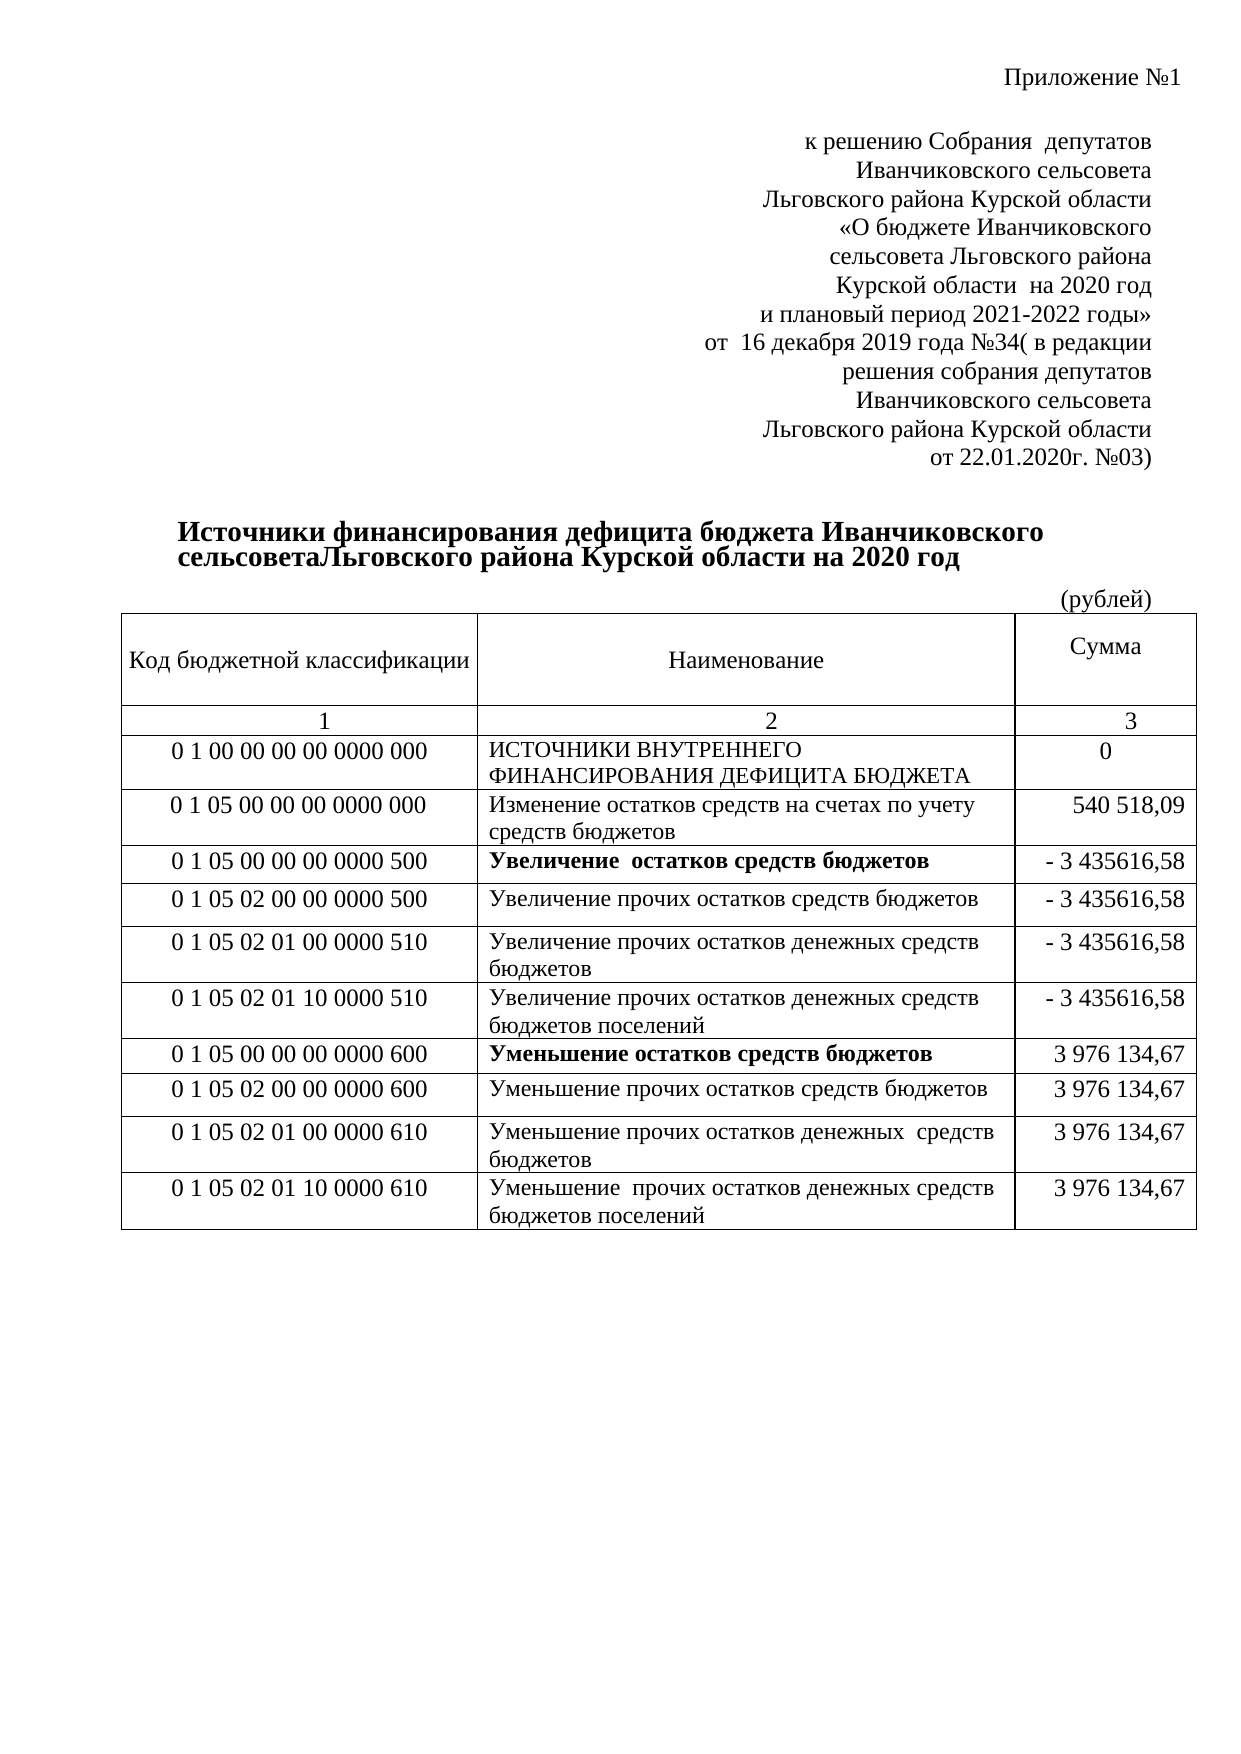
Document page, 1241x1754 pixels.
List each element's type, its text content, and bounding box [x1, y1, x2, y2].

table_cell 3 [1016, 706, 1196, 735]
text (рублей) [177, 584, 1152, 613]
table_cell ИСТОЧНИКИ ВНУТРЕННЕГО ФИНАНСИРОВАНИЯ ДЕФИЦИТА БЮДЖЕТА [478, 736, 1014, 789]
table_cell 0 1 05 02 01 00 0000 510 [122, 927, 477, 982]
table_cell 0 1 00 00 00 00 0000 000 [122, 736, 477, 789]
text решения собрания депутатов [177, 356, 1152, 385]
table_cell Увеличение прочих остатков денежных средств бюджетов [478, 927, 1014, 982]
text Курской области на 2020 год [177, 270, 1152, 299]
subtitle Приложение №1 [177, 62, 1181, 91]
table_cell - 3 435616,58 [1016, 884, 1196, 926]
table_header Сумма [1016, 614, 1196, 705]
table_cell 540 518,09 [1016, 790, 1196, 845]
table_cell Увеличение прочих остатков денежных средств бюджетов поселений [478, 983, 1014, 1038]
text Льговского района Курской области [177, 184, 1152, 212]
text сельсовета Льговского района [177, 241, 1152, 270]
table_header Наименование [478, 614, 1014, 705]
table_cell Уменьшение прочих остатков денежных средств бюджетов [478, 1117, 1014, 1172]
table_cell 0 1 05 00 00 00 0000 600 [122, 1039, 477, 1073]
table_cell 3 976 134,67 [1016, 1117, 1196, 1172]
table_cell Уменьшение остатков средств бюджетов [478, 1039, 1014, 1073]
table_cell 0 1 05 02 01 10 0000 610 [122, 1173, 477, 1228]
table_cell 1 [122, 706, 477, 735]
table_cell 0 1 05 00 00 00 0000 500 [122, 846, 477, 883]
text от 16 декабря 2019 года №34( в редакции [177, 327, 1152, 356]
table_cell 0 1 05 00 00 00 0000 000 [122, 790, 477, 845]
text Льговского района Курской области [177, 414, 1152, 442]
table_cell Увеличение остатков средств бюджетов [478, 846, 1014, 883]
table_cell 0 1 05 02 00 00 0000 500 [122, 884, 477, 926]
table_cell - 3 435616,58 [1016, 927, 1196, 982]
text «О бюджете Иванчиковского [177, 212, 1152, 241]
table_cell 3 976 134,67 [1016, 1039, 1196, 1073]
text и плановый период 2021-2022 годы» [177, 299, 1152, 327]
table_cell - 3 435616,58 [1016, 983, 1196, 1038]
table_cell Уменьшение прочих остатков средств бюджетов [478, 1074, 1014, 1116]
table_cell 0 1 05 02 01 00 0000 610 [122, 1117, 477, 1172]
table_cell 3 976 134,67 [1016, 1074, 1196, 1116]
table_cell Увеличение прочих остатков средств бюджетов [478, 884, 1014, 926]
table_cell 0 [1016, 736, 1196, 789]
table_cell 3 976 134,67 [1016, 1173, 1196, 1228]
table_cell 0 1 05 02 00 00 0000 600 [122, 1074, 477, 1116]
table_cell Изменение остатков средств на счетах по учету средств бюджетов [478, 790, 1014, 845]
table_cell 0 1 05 02 01 10 0000 510 [122, 983, 477, 1038]
text от 22.01.2020г. №03) [177, 442, 1152, 471]
text Иванчиковского сельсовета [177, 155, 1152, 184]
table_header Код бюджетной классификации [122, 614, 477, 705]
table_cell 2 [478, 706, 1014, 735]
text к решению Собрания депутатов [177, 126, 1152, 155]
table_cell Уменьшение прочих остатков денежных средств бюджетов поселений [478, 1173, 1014, 1228]
table_cell - 3 435616,58 [1016, 846, 1196, 883]
text Иванчиковского сельсовета [177, 385, 1152, 414]
text Источники финансирования дефицита бюджета Иванчиковского сельсоветаЛьговского района Курской области на 2020 год [177, 522, 1152, 572]
